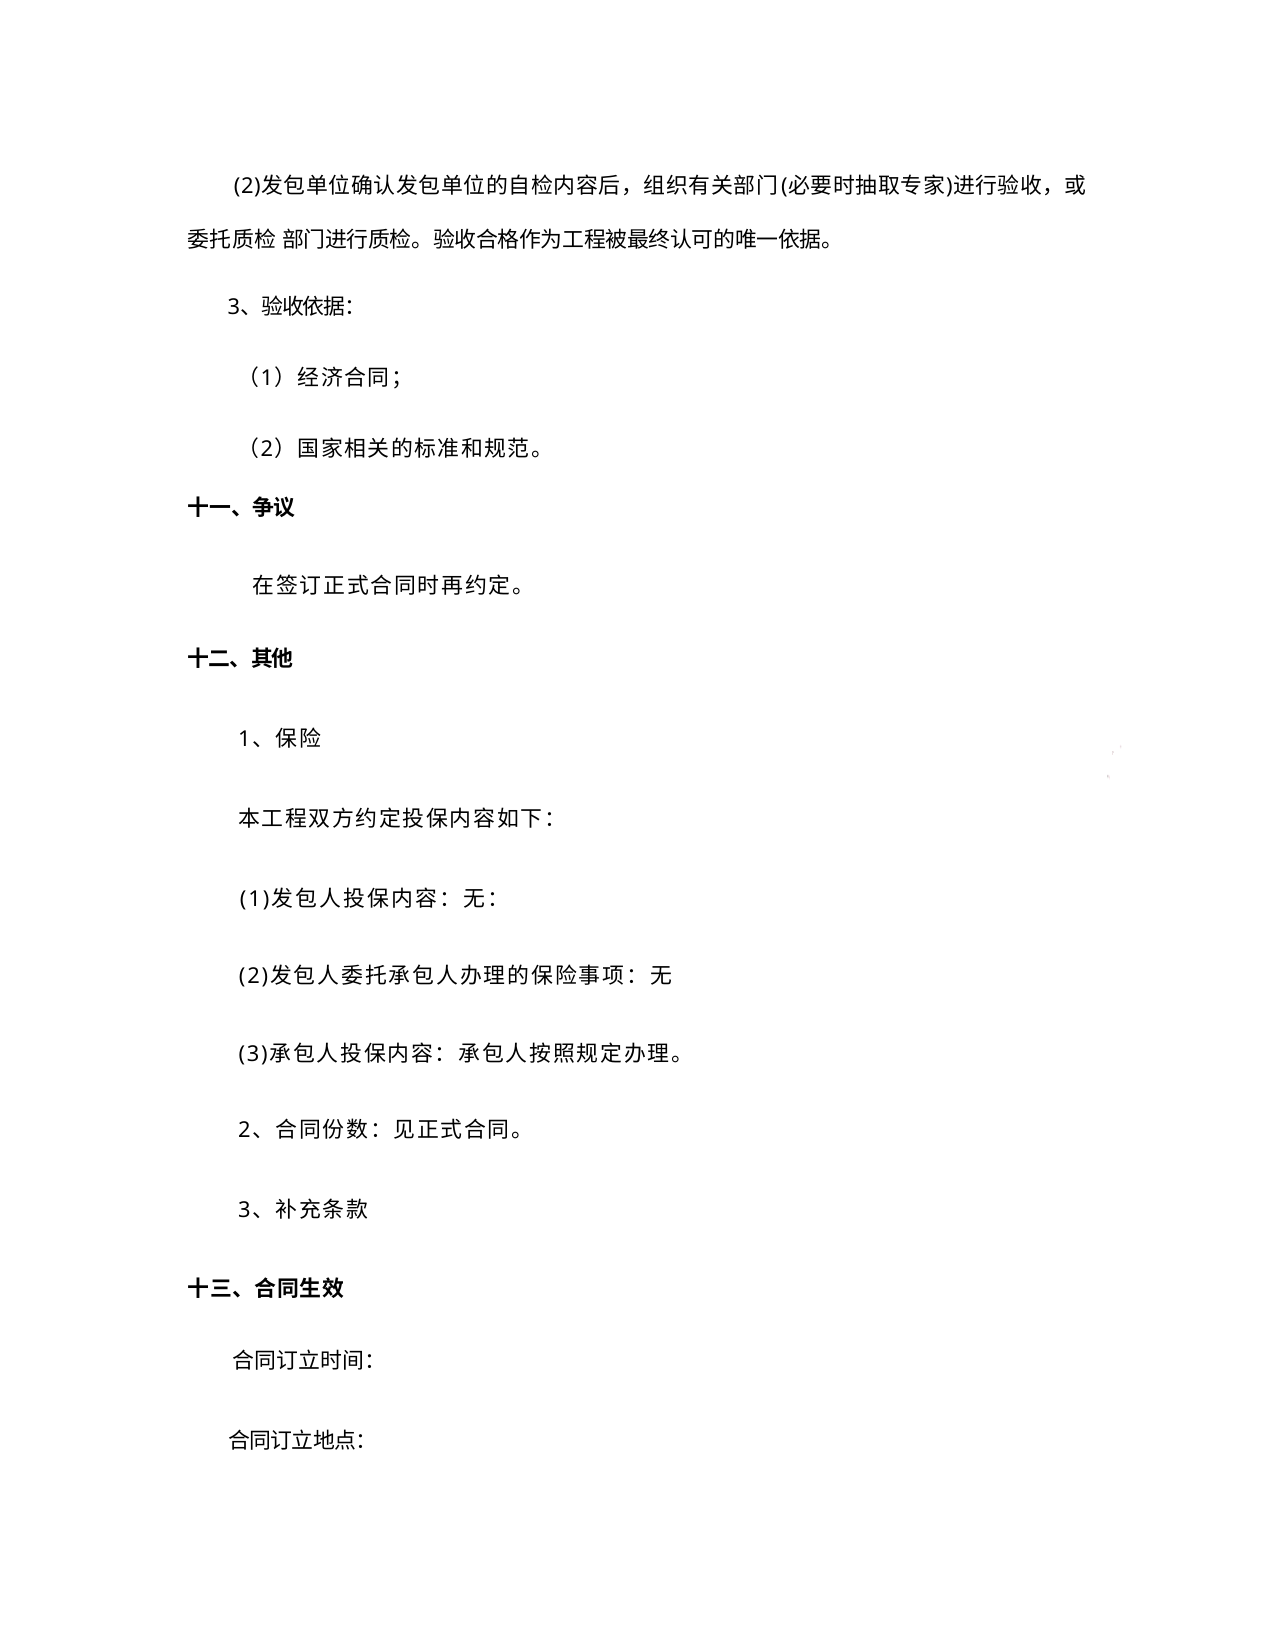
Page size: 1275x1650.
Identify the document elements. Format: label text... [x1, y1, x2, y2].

text 3、补充条款 [187, 1174, 1087, 1228]
text 合同订立时间： [187, 1325, 1087, 1379]
text 1、保险 [187, 703, 1087, 757]
text (1)发包人投保内容：无： [187, 863, 1087, 917]
picture [1106, 743, 1122, 782]
text 在签订正式合同时再约定。 [201, 550, 1087, 604]
text (2)发包单位确认发包单位的自检内容后，组织有关部门(必要时抽取专家)进行验收，或委托质检 部门进行质检。验收合格作为工程被最终认可的唯一依据。 [187, 150, 1087, 258]
text (2)发包人委托承包人办理的保险事项：无 [187, 940, 1087, 994]
text (3)承包人投保内容：承包人按照规定办理。 [187, 1018, 1087, 1072]
text 本工程双方约定投保内容如下： [187, 783, 1087, 837]
text （2）国家相关的标准和规范。 [187, 413, 1087, 467]
text 合同订立地点： [187, 1405, 1087, 1459]
text 2、合同份数：见正式合同。 [187, 1094, 1087, 1148]
text 十三、合同生效 [187, 1253, 1087, 1307]
list 十一、争议 [187, 472, 1087, 526]
text （1）经济合同； [187, 342, 1087, 396]
list 十二、其他 [187, 623, 1087, 678]
text 3、验收依据： [187, 271, 1087, 326]
